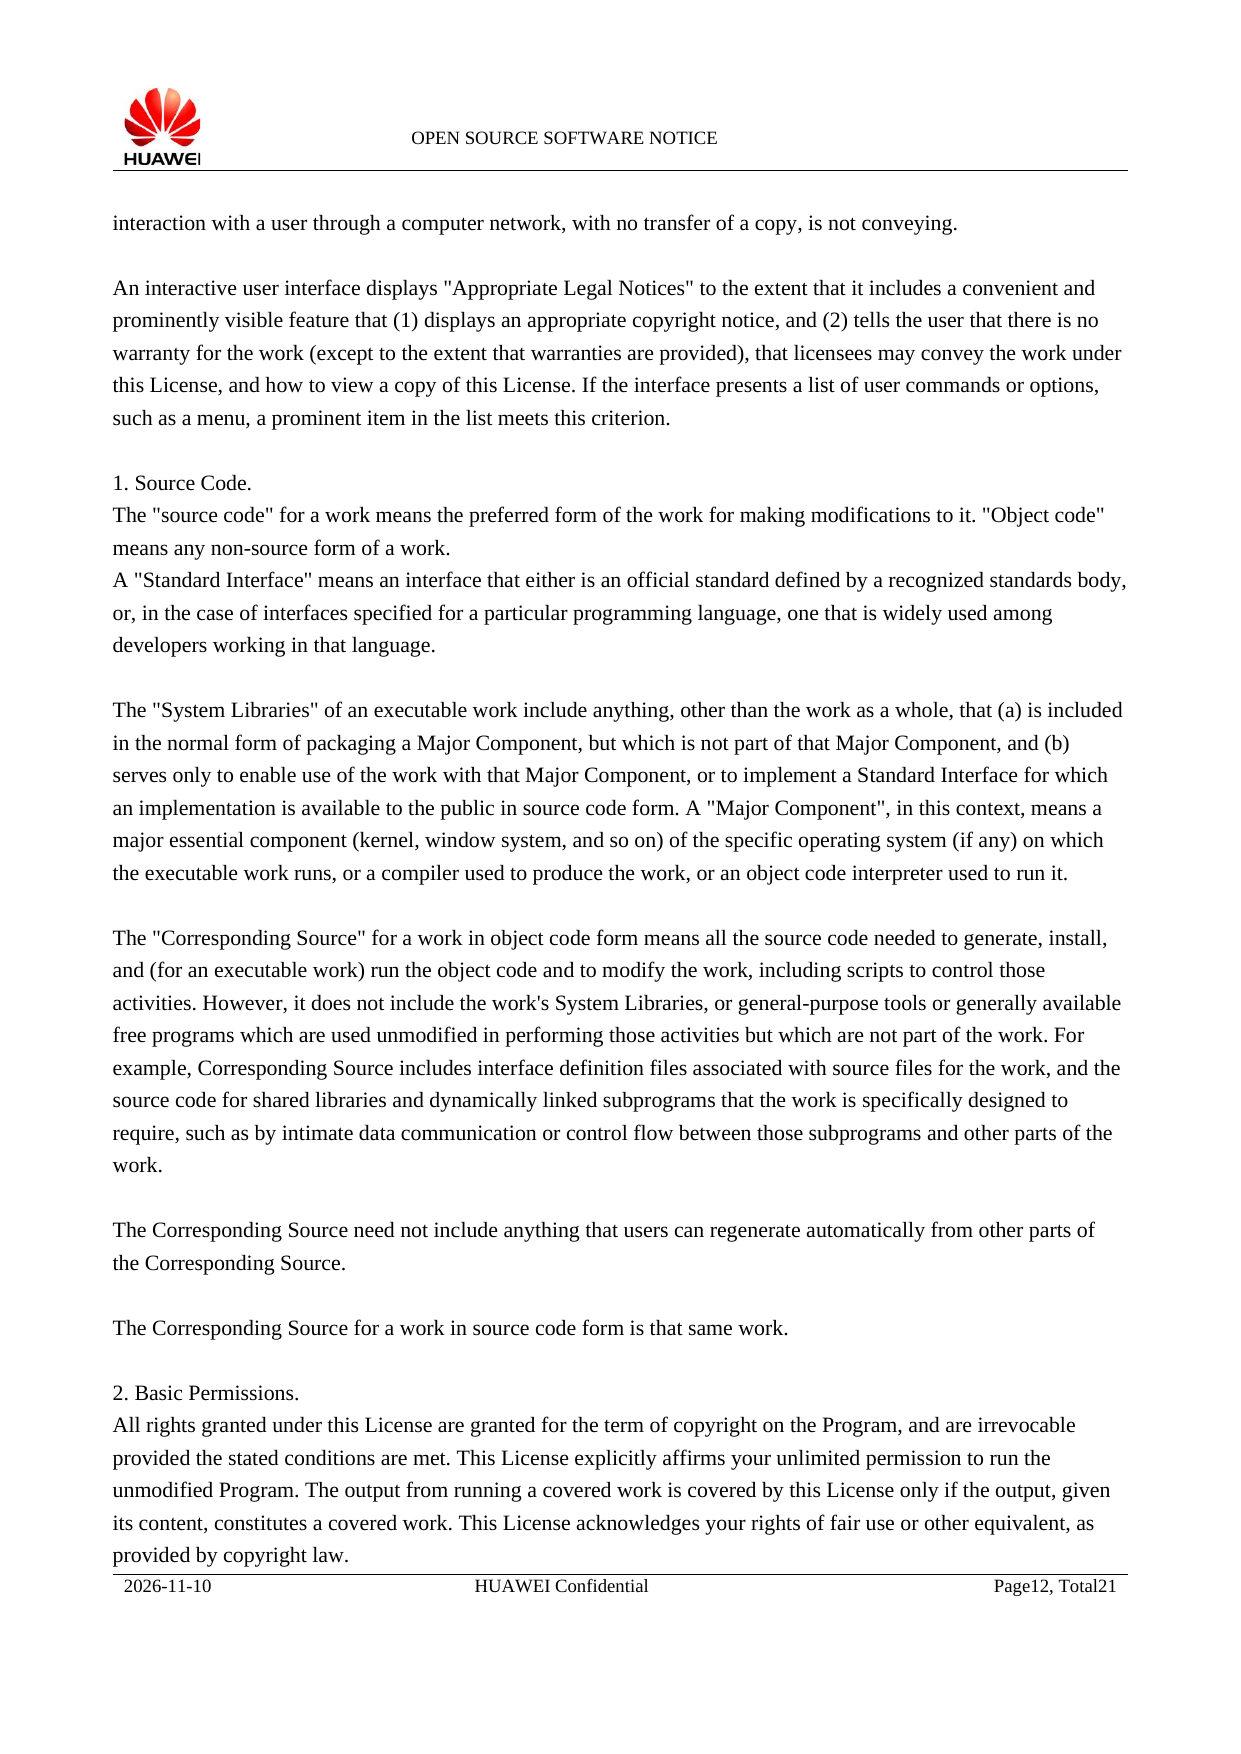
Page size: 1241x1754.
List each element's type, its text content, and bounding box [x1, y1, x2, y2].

picture [124, 88, 201, 165]
